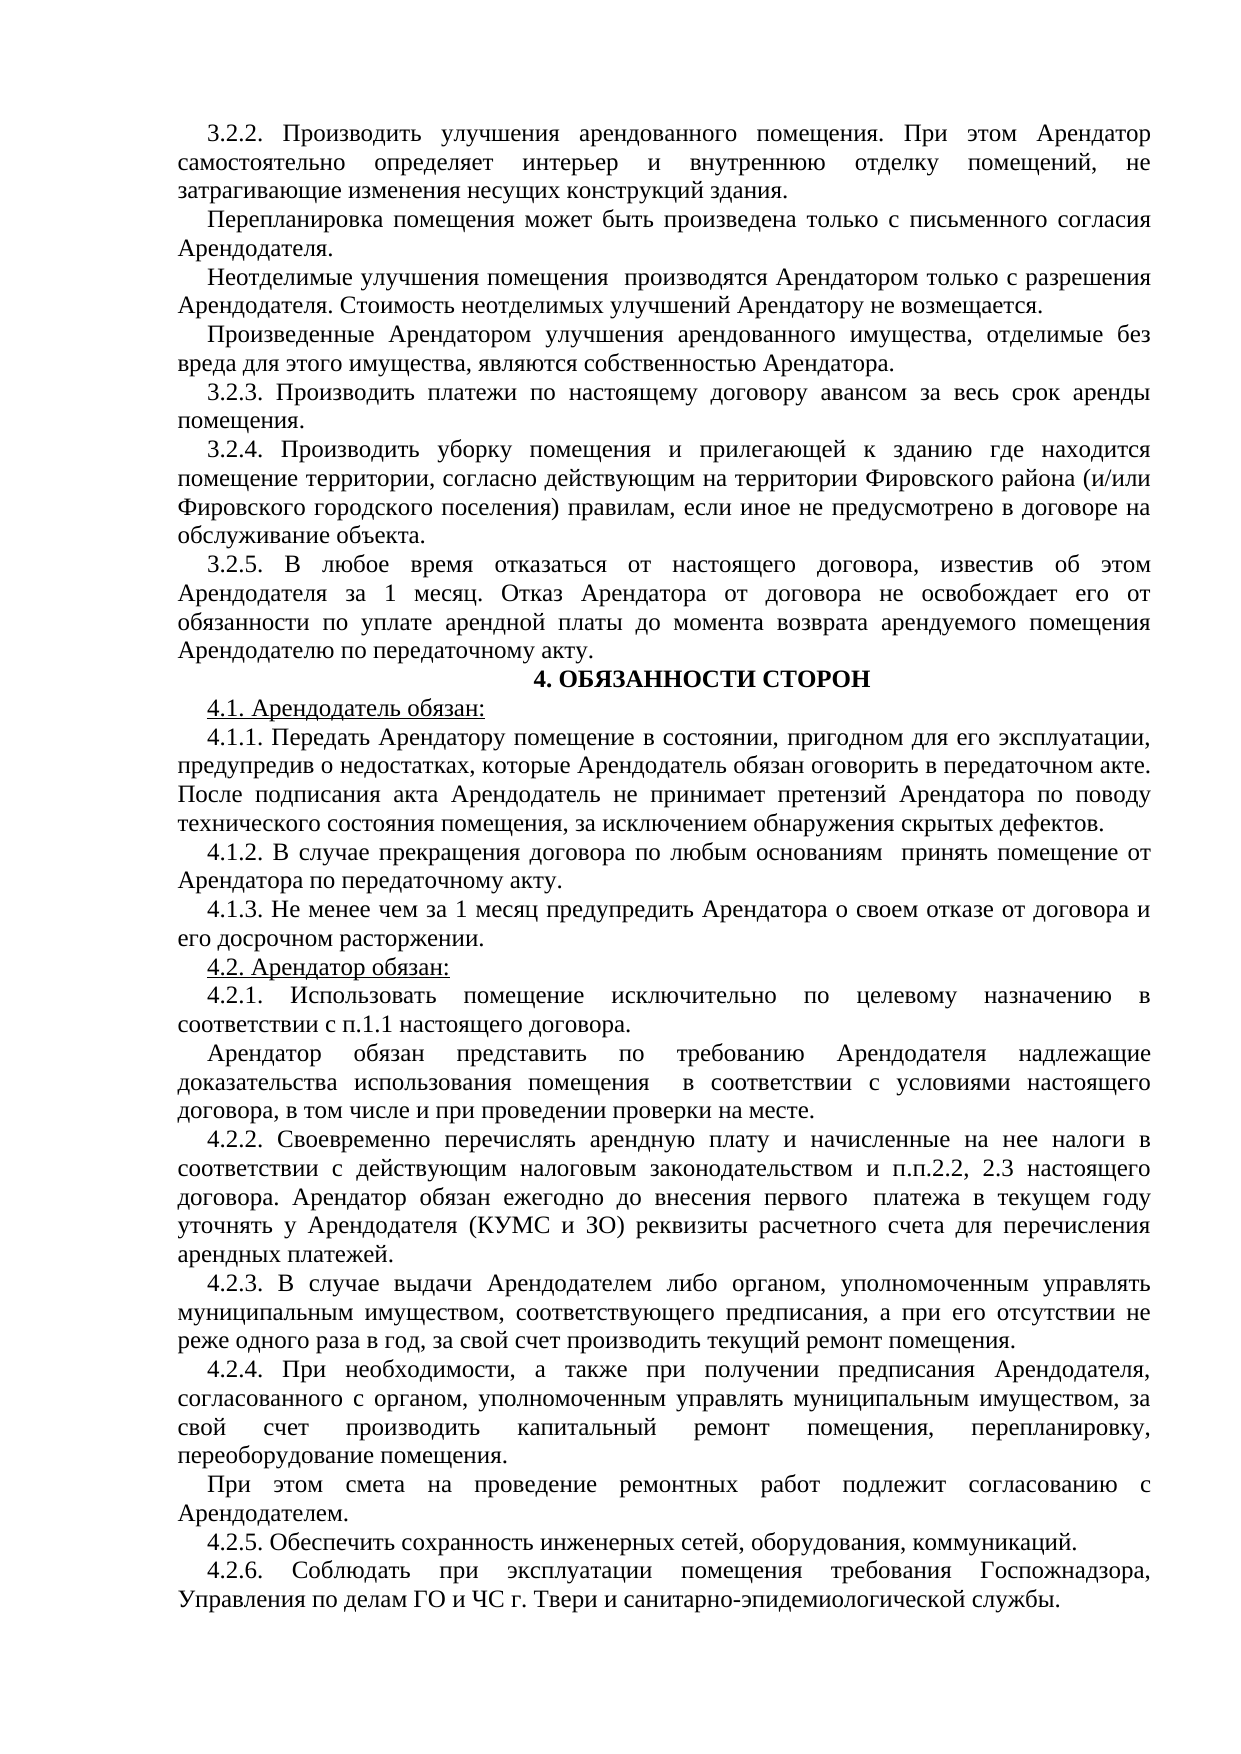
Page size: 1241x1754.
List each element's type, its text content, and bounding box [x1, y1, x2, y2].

text Перепланировка помещения может быть произведена только с письменного согласия Арендодателя. [177, 204, 1152, 262]
text Неотделимые улучшения помещения производятся Арендатором только с разрешения Арендодателя. Стоимость неотделимых улучшений Арендатору не возмещается. [177, 262, 1152, 319]
text 4.2.4. При необходимости, а также при получении предписания Арендодателя, согласованного с органом, уполномоченным управлять муниципальным имуществом, за свой счет производить капитальный ремонт помещения, перепланировку, переоборудование помещения. [177, 1354, 1152, 1469]
text 4.2.6. Соблюдать при эксплуатации помещения требования Госпожнадзора, Управления по делам ГО и ЧС г. Твери и санитарно-эпидемиологической службы. [177, 1556, 1152, 1613]
text 3.2.5. В любое время отказаться от настоящего договора, известив об этом Арендодателя за 1 месяц. Отказ Арендатора от договора не освобождает его от обязанности по уплате арендной платы до момента возврата арендуемого помещения Арендодателю по передаточному акту. [177, 549, 1152, 664]
list Арендодатель обязан: [207, 693, 1152, 722]
text 4.1.1. Передать Арендатору помещение в состоянии, пригодном для его эксплуатации, предупредив о недостатках, которые Арендодатель обязан оговорить в передаточном акте. После подписания акта Арендодатель не принимает претензий Арендатора по поводу технического состояния помещения, за исключением обнаружения скрытых дефектов. [177, 722, 1152, 837]
text Произведенные Арендатором улучшения арендованного имущества, отделимые без вреда для этого имущества, являются собственностью Арендатора. [177, 319, 1152, 377]
text 3.2.2. Производить улучшения арендованного помещения. При этом Арендатор самостоятельно определяет интерьер и внутреннюю отделку помещений, не затрагивающие изменения несущих конструкций здания. [177, 118, 1152, 204]
text 4.2. Арендатор обязан: [133, 952, 1152, 981]
text Арендатор обязан представить по требованию Арендодателя надлежащие доказательства использования помещения в соответствии с условиями настоящего договора, в том числе и при проведении проверки на месте. [177, 1038, 1152, 1124]
text 3.2.4. Производить уборку помещения и прилегающей к зданию где находится помещение территории, согласно действующим на территории Фировского района (и/или Фировского городского поселения) правилам, если иное не предусмотрено в договоре на обслуживание объекта. [177, 434, 1152, 549]
text 4.2.5. Обеспечить сохранность инженерных сетей, оборудования, коммуникаций. [133, 1527, 1152, 1556]
text 4. ОБЯЗАННОСТИ СТОРОН [177, 664, 1152, 693]
text 4.1.2. В случае прекращения договора по любым основаниям принять помещение от Арендатора по передаточному акту. [177, 837, 1152, 894]
text 4.1.3. Не менее чем за 1 месяц предупредить Арендатора о своем отказе от договора и его досрочном расторжении. [177, 894, 1152, 952]
text 4.2.3. В случае выдачи Арендодателем либо органом, уполномоченным управлять муниципальным имуществом, соответствующего предписания, а при его отсутствии не реже одного раза в год, за свой счет производить текущий ремонт помещения. [177, 1268, 1152, 1354]
text 4.2.2. Своевременно перечислять арендную плату и начисленные на нее налоги в соответствии с действующим налоговым законодательством и п.п.2.2, 2.3 настоящего договора. Арендатор обязан ежегодно до внесения первого платежа в текущем году уточнять у Арендодателя (КУМС и ЗО) реквизиты расчетного счета для перечисления арендных платежей. [177, 1124, 1152, 1268]
text 4.2.1. Использовать помещение исключительно по целевому назначению в соответствии с п.1.1 настоящего договора. [177, 981, 1152, 1038]
text 3.2.3. Производить платежи по настоящему договору авансом за весь срок аренды помещения. [177, 377, 1152, 434]
text При этом смета на проведение ремонтных работ подлежит согласованию с Арендодателем. [177, 1469, 1152, 1527]
